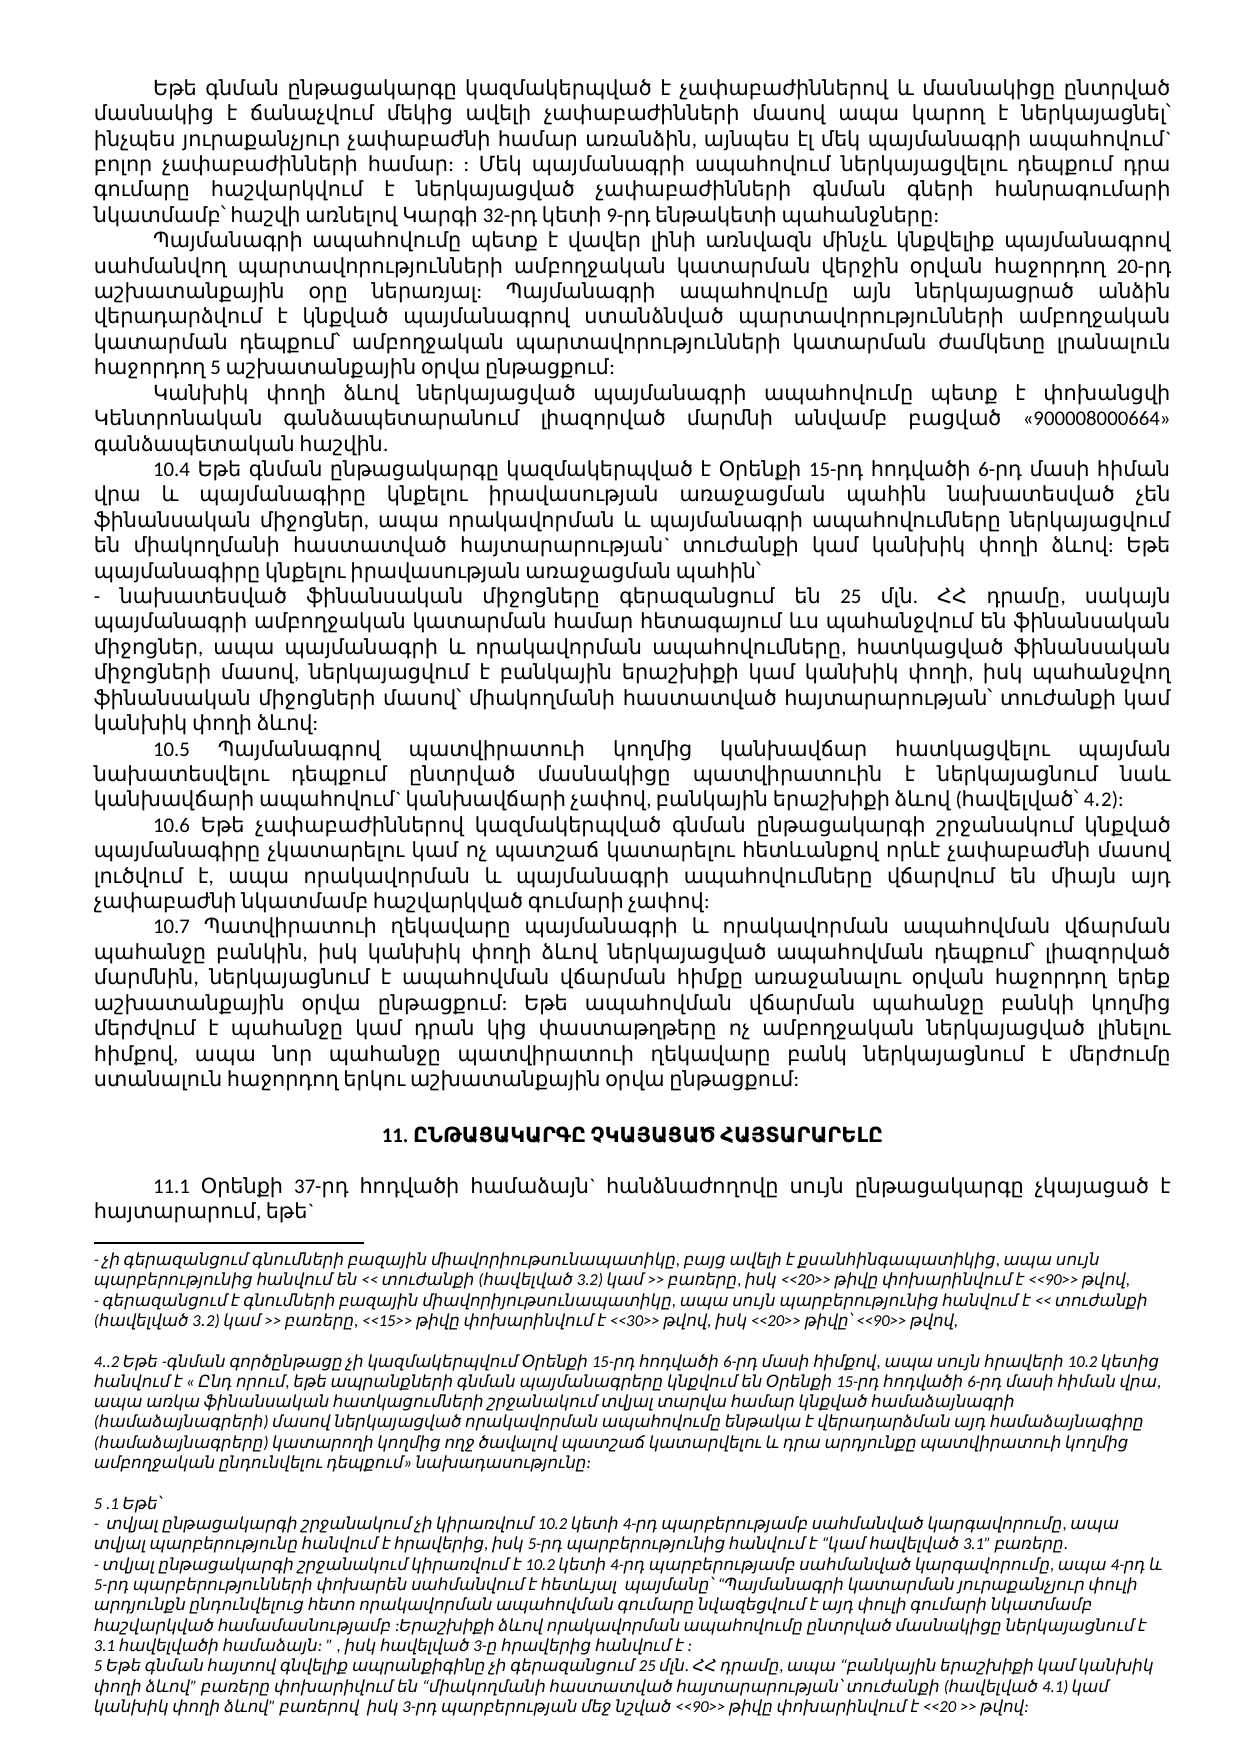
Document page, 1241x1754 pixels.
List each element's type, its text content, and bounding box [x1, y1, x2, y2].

text Պայմանագրի ապահովումը պետք է վավեր լինի առնվազն մինչև կնքվելիք պայմանագրով սահմանվող պարտավորությունների ամբողջական կատարման վերջին օրվան հաջորդող 20-րդ աշխատանքային օրը ներառյալ: Պայմանագրի ապահովումը այն ներկայացրած անձին վերադարձվում է կնքված պայմանագրով ստանձնված պարտավորությունների ամբողջական կատարման դեպքում՝ ամբողջական պարտավորությունների կատարման ժամկետը լրանալուն հաջորդող 5 աշխատանքային օրվա ընթացքում: [94, 227, 1171, 380]
text 11. ԸՆԹԱՑԱԿԱՐԳԸ ՉԿԱՅԱՑԱԾ ՀԱՅՏԱՐԱՐԵԼԸ [94, 1122, 1171, 1148]
text 10.7 Պատվիրատուի ղեկավարը պայմանագրի և որակավորման ապահովման վճարման պահանջը բանկին, իսկ կանխիկ փողի ձևով ներկայացված ապահովման դեպքում՝ լիազորված մարմնին, ներկայացնում է ապահովման վճարման հիմքը առաջանալու օրվան հաջորդող երեք աշխատանքային օրվա ընթացքում: Եթե ապահովման վճարման պահանջը բանկի կողմից մերժվում է պահանջը կամ դրան կից փաստաթղթերը ոչ ամբողջական ներկայացված լինելու հիմքով, ապա նոր պահանջը պատվիրատուի ղեկավարը բանկ ներկայացնում է մերժումը ստանալուն հաջորդող երկու աշխատանքային օրվա ընթացքում: [94, 914, 1171, 1092]
text Եթե գնման ընթացակարգը կազմակերպված է չափաբաժիններով և մասնակիցը ընտրված մասնակից է ճանաչվում մեկից ավելի չափաբաժինների մասով ապա կարող է ներկայացնել՝ ինչպես յուրաքանչյուր չափաբաժնի համար առանձին, այնպես էլ մեկ պայմանագրի ապահովում` բոլոր չափաբաժինների համար: : Մեկ պայմանագրի ապահովում ներկայացվելու դեպքում դրա գումարը հաշվարկվում է ներկայացված չափաբաժինների գնման գների հանրագումարի նկատմամբ՝ հաշվի առնելով Կարգի 32-րդ կետի 9-րդ ենթակետի պահանջները: [94, 75, 1171, 227]
text 10.5 Պայմանագրով պատվիրատուի կողմից կանխավճար հատկացվելու պայման նախատեսվելու դեպքում ընտրված մասնակիցը պատվիրատուին է ներկայացնում նաև կանխավճարի ապահովում` կանխավճարի չափով, բանկային երաշխիքի ձևով (հավելված՝ 4․2): [94, 736, 1171, 812]
text 11.1 Օրենքի 37-րդ հոդվածի համաձայն` հանձնաժողովը սույն ընթացակարգը չկայացած է հայտարարում, եթե` [94, 1173, 1171, 1224]
text 10.4 Եթե գնման ընթացակարգը կազմակերպված է Օրենքի 15-րդ հոդվածի 6-րդ մասի հիման վրա և պայմանագիրը կնքելու իրավասության առաջացման պահին նախատեսված չեն ֆինանսական միջոցներ, ապա որակավորման և պայմանագրի ապահովումները ներկայացվում են միակողմանի հաստատված հայտարարության` տուժանքի կամ կանխիկ փողի ձևով: Եթե պայմանագիրը կնքելու իրավասության առաջացման պահին՝ [94, 456, 1171, 583]
text Կանխիկ փողի ձևով ներկայացված պայմանագրի ապահովումը պետք է փոխանցվի Կենտրոնական գանձապետարանում լիազորված մարմնի անվամբ բացված «900008000664» գանձապետական հաշվին. [94, 380, 1171, 456]
text - նախատեսված ֆինանսական միջոցները գերազանցում են 25 մլն. ՀՀ դրամը, սակայն պայմանագրի ամբողջական կատարման համար հետագայում ևս պահանջվում են ֆինանսական միջոցներ, ապա պայմանագրի և որակավորման ապահովումները, հատկացված ֆինանսական միջոցների մասով, ներկայացվում է բանկային երաշխիքի կամ կանխիկ փողի, իսկ պահանջվող ֆինանսական միջոցների մասով՝ միակողմանի հաստատված հայտարարության՝ տուժանքի կամ կանխիկ փողի ձևով: [94, 583, 1171, 736]
text 10.6 Եթե չափաբաժիններով կազմակերպված գնման ընթացակարգի շրջանակում կնքված պայմանագիրը չկատարելու կամ ոչ պատշաճ կատարելու հետևանքով որևէ չափաբաժնի մասով լուծվում է, ապա որակավորման և պայմանագրի ապահովումները վճարվում են միայն այդ չափաբաժնի նկատմամբ հաշվարկված գումարի չափով: [94, 812, 1171, 914]
